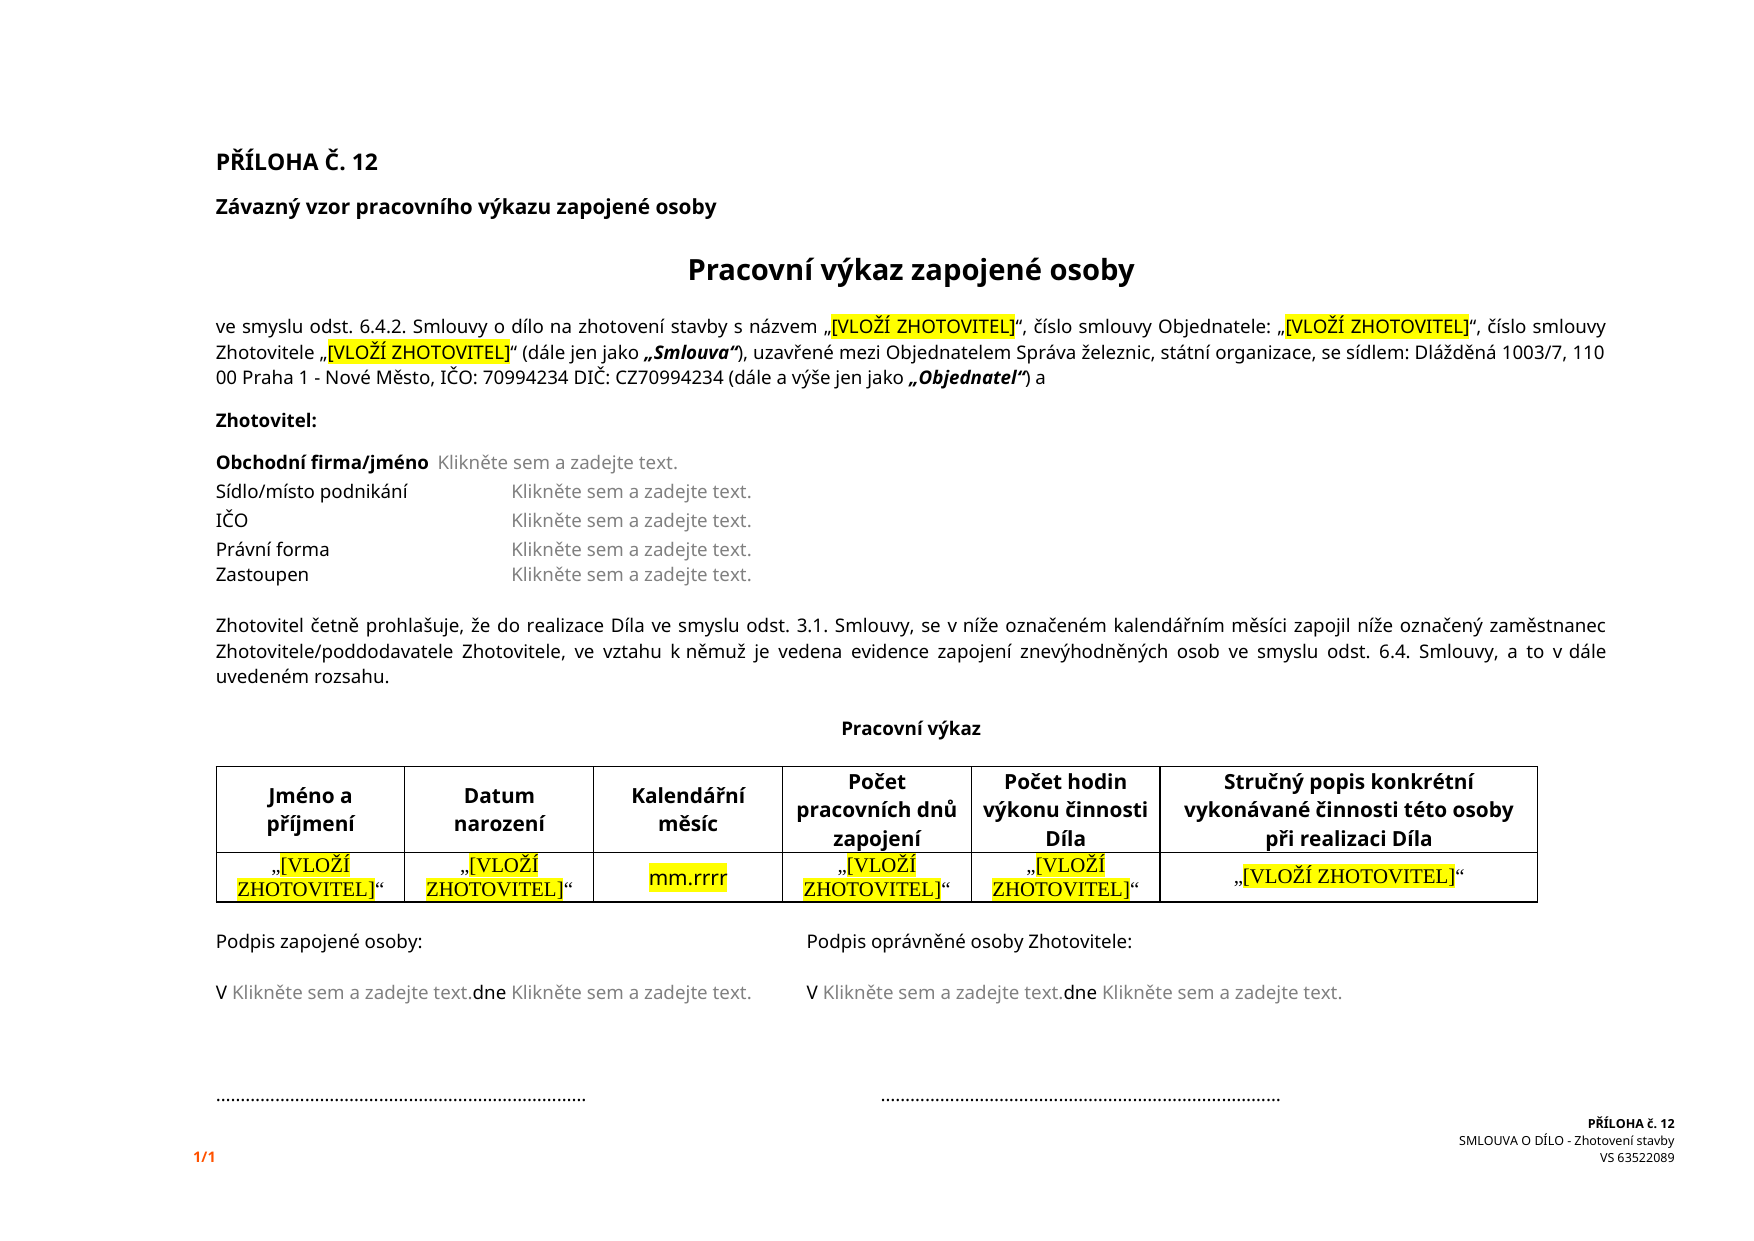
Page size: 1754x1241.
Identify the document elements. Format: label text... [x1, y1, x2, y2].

text Zhotovitel: [216, 402, 1606, 433]
text V dne V dne [216, 979, 1606, 1004]
table_cell „[VLOŽÍ ZHOTOVITEL]“ [972, 853, 1159, 901]
table_header Stručný popis konkrétní vykonávané činnosti této osoby při realizaci Díla [1161, 767, 1537, 852]
table_cell mm.rrrr [594, 853, 782, 901]
text ve smyslu odst. 6.4.2. Smlouvy o dílo na zhotovení stavby s názvem „[VLOŽÍ ZHOTOVITEL]“, číslo smlouvy Objednatele: „[VLOŽÍ ZHOTOVITEL]“, číslo smlouvy Zhotovitele „[VLOŽÍ ZHOTOVITEL]“ (dále jen jako „Smlouva“), uzavřené mezi Objednatelem Správa železnic, státní organizace, se sídlem: Dlážděná 1003/7, 110 00 Praha 1 - Nové Město, IČO: 70994234 DIČ: CZ70994234 (dále a výše jen jako „Objednatel“) a [216, 313, 1606, 390]
text Zhotovitel četně prohlašuje, že do realizace Díla ve smyslu odst. 3.1. Smlouvy, se v níže označeném kalendářním měsíci zapojil níže označený zaměstnanec Zhotovitele/poddodavatele Zhotovitele, ve vztahu k němuž je vedena evidence zapojení znevýhodněných osob ve smyslu odst. 6.4. Smlouvy, a to v dále uvedeném rozsahu. [216, 613, 1606, 689]
table_cell „[VLOŽÍ ZHOTOVITEL]“ [1161, 853, 1537, 901]
text Závazný vzor pracovního výkazu zapojené osoby [216, 192, 1606, 221]
text Pracovní výkaz [216, 715, 1606, 740]
text Obchodní firma/jméno [216, 446, 1606, 475]
text Právní forma [216, 533, 1606, 562]
table_header Počet pracovních dnů zapojení [783, 767, 971, 852]
table_header Počet hodin výkonu činnosti Díla [972, 767, 1159, 852]
table_cell „[VLOŽÍ ZHOTOVITEL]“ [783, 853, 971, 901]
text IČO [216, 504, 1606, 533]
table_header Datum narození [405, 767, 593, 852]
table_cell „[VLOŽÍ ZHOTOVITEL]“ [405, 853, 593, 901]
text Příloha č. 12 [216, 146, 1606, 177]
text ………………………………………………………………… ……………………………………………………………………… [216, 1081, 1606, 1107]
table_header Jméno a příjmení [217, 767, 404, 852]
text Pracovní výkaz zapojené osoby [216, 249, 1606, 288]
table_cell „[VLOŽÍ ZHOTOVITEL]“ [217, 853, 404, 901]
text Sídlo/místo podnikání [216, 475, 1606, 504]
table_header Kalendářní měsíc [594, 767, 782, 852]
text Podpis zapojené osoby: Podpis oprávněné osoby Zhotovitele: [216, 928, 1606, 953]
text Zastoupen [216, 562, 1606, 587]
